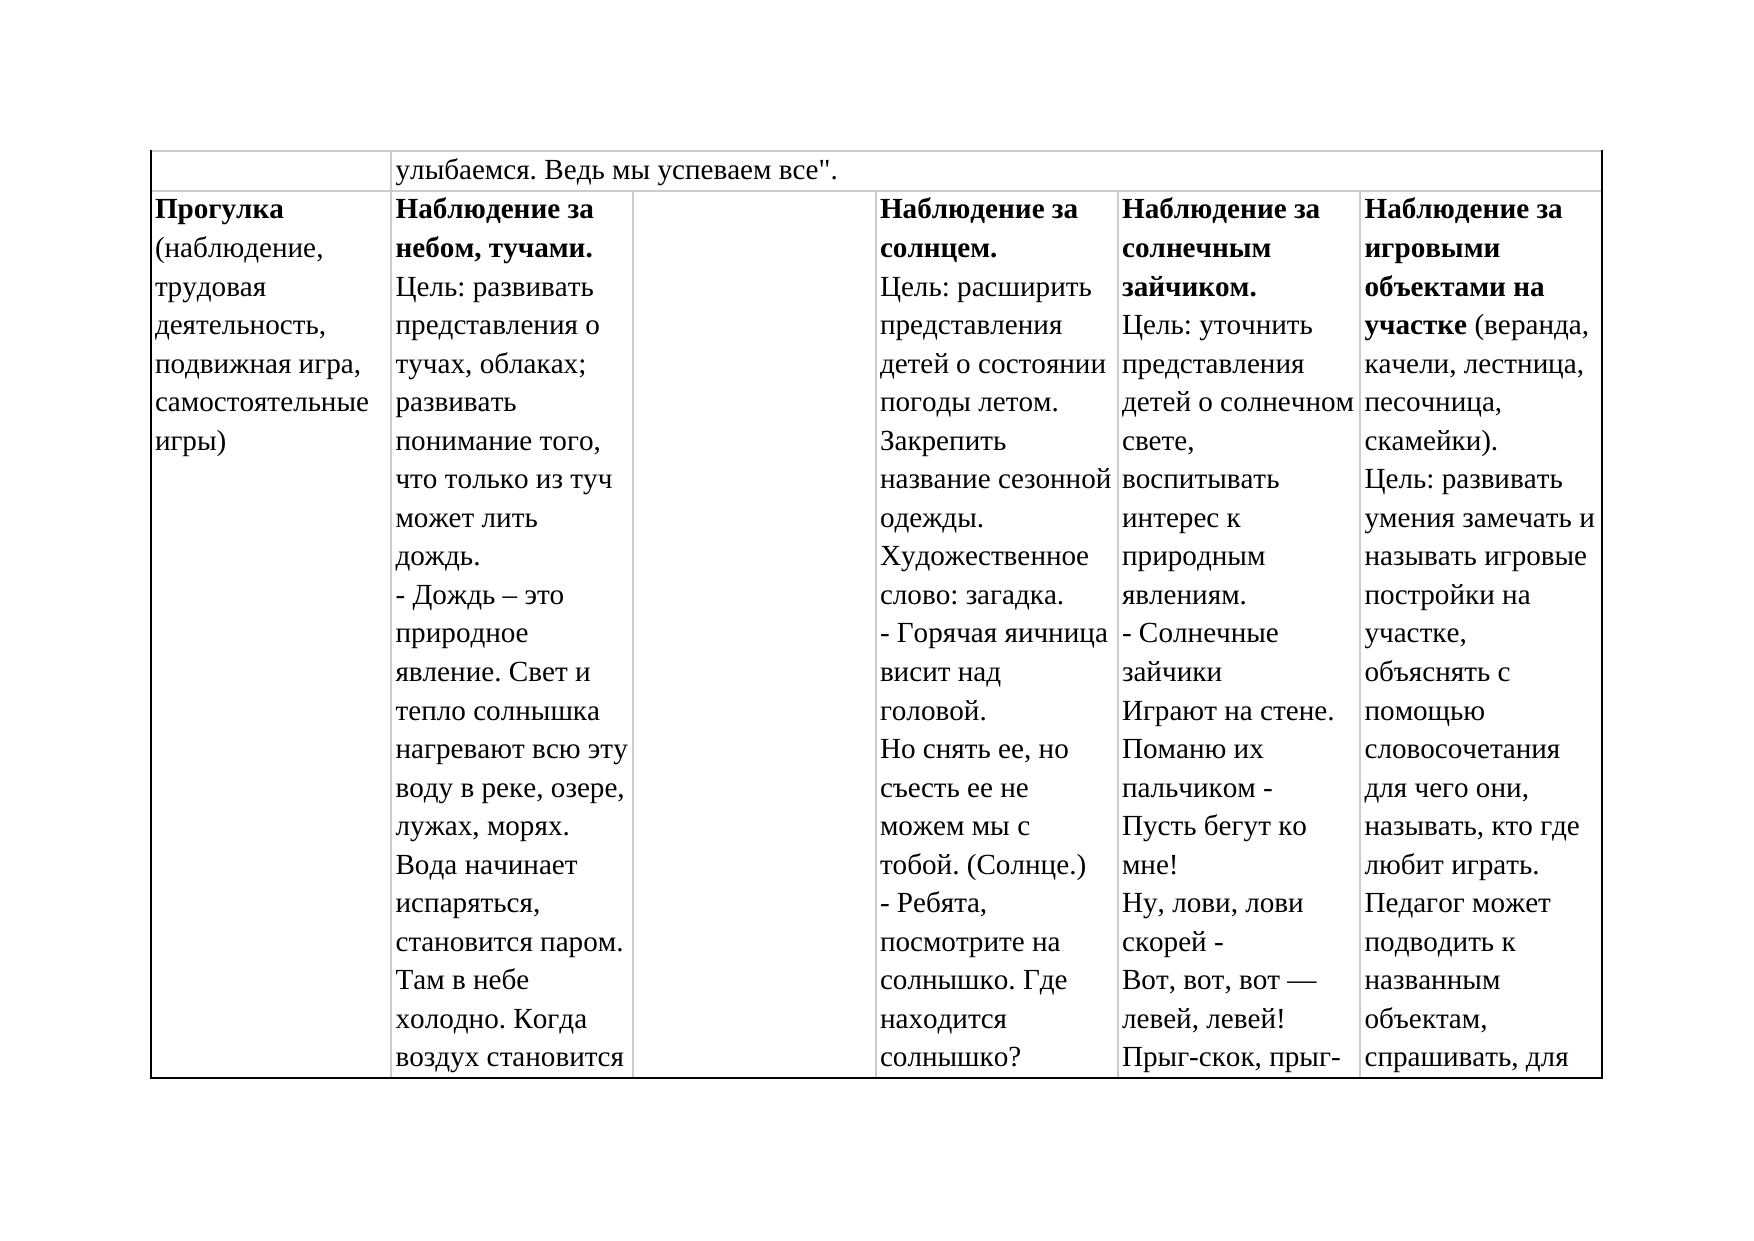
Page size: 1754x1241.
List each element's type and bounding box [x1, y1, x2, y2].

table_cell [1119, 192, 1359, 1077]
table_cell [152, 152, 390, 189]
table_cell [1361, 192, 1601, 1077]
table_cell [152, 192, 390, 1077]
table_cell [877, 192, 1117, 1077]
table_cell [634, 192, 875, 1077]
table_cell [392, 192, 632, 1077]
table_cell [392, 152, 1601, 189]
